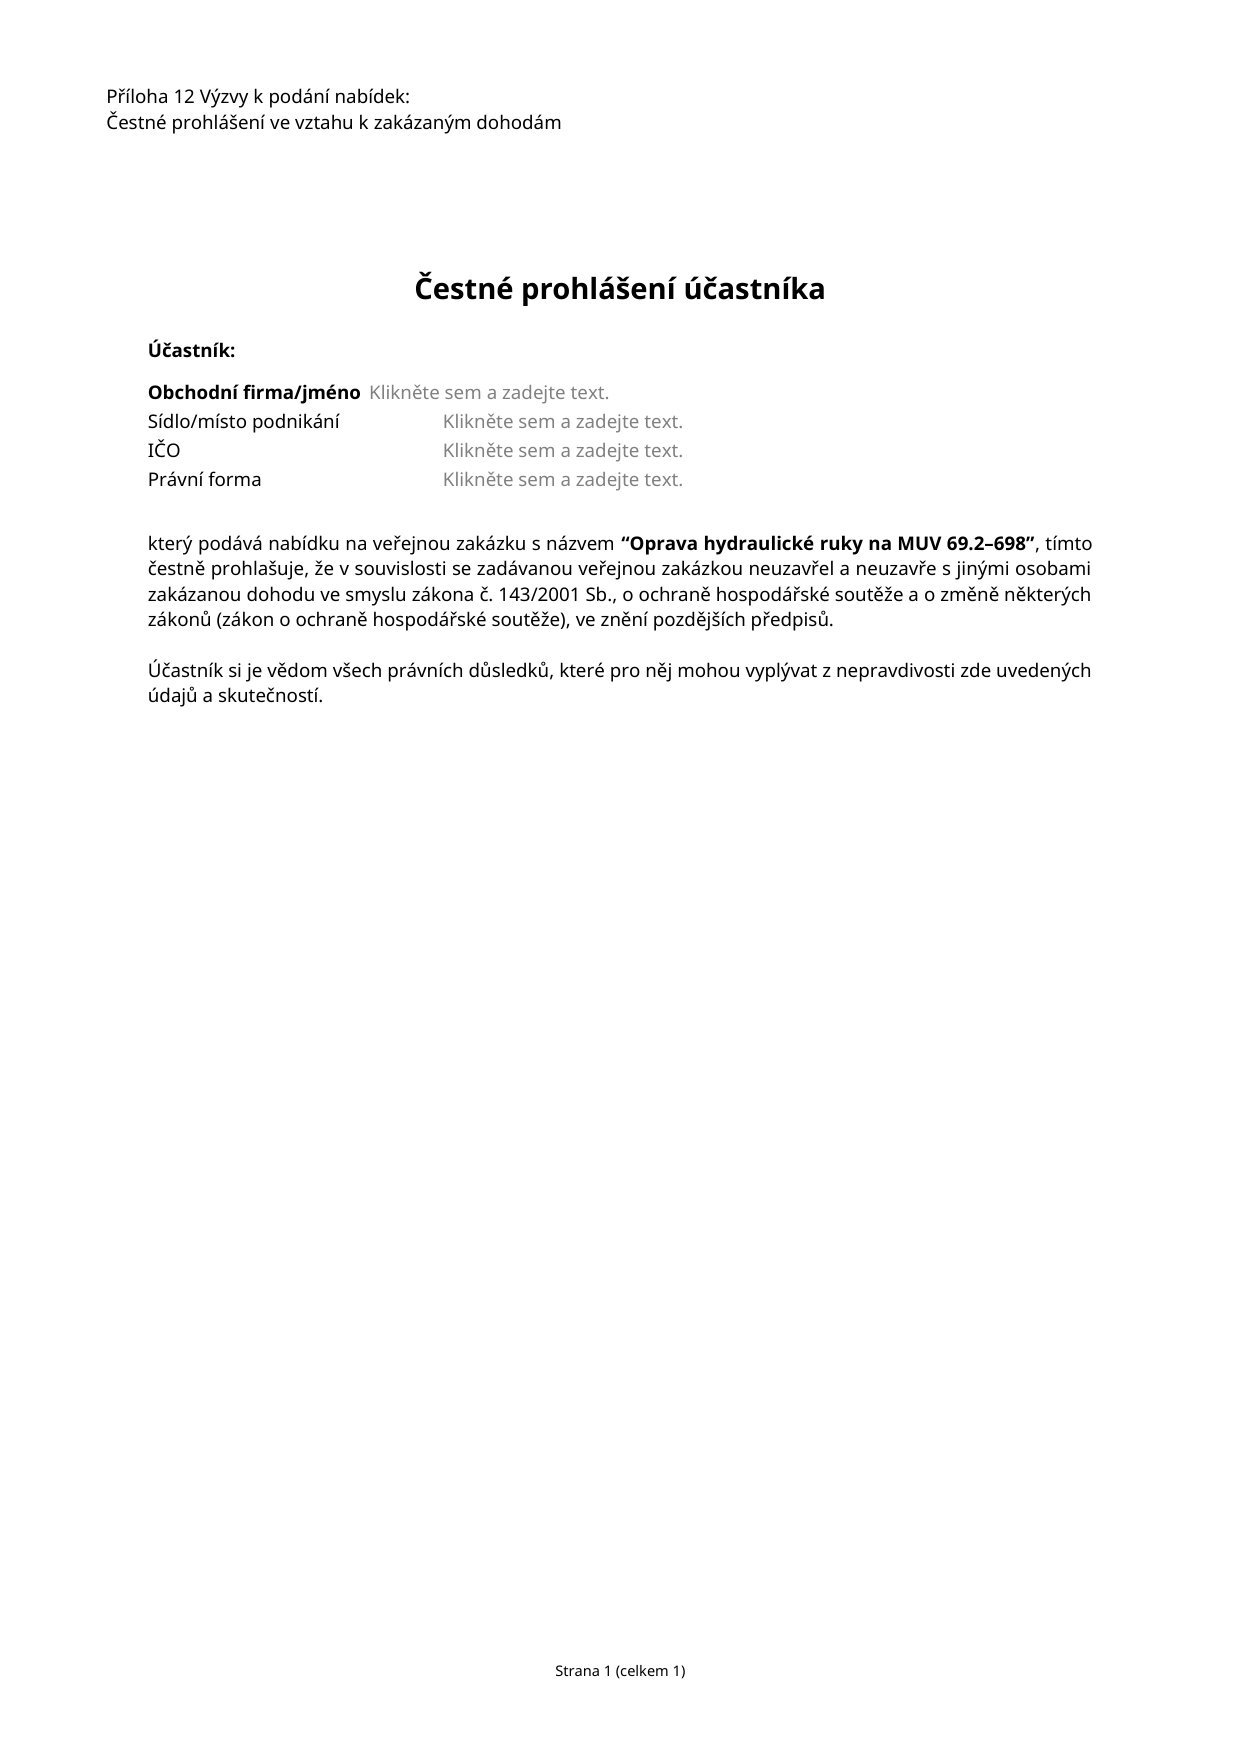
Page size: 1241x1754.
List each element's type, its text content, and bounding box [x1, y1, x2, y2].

title Čestné prohlášení účastníka [148, 268, 1093, 308]
text Účastník: [148, 333, 1093, 364]
text Sídlo/místo podnikání [148, 405, 1093, 434]
text Právní forma [148, 463, 1093, 492]
text Obchodní firma/jméno [148, 376, 1093, 405]
text který podává nabídku na veřejnou zakázku s názvem “Oprava hydraulické ruky na MUV 69.2–698”, tímto čestně prohlašuje, že v souvislosti se zadávanou veřejnou zakázkou neuzavřel a neuzavře s jinými osobami zakázanou dohodu ve smyslu zákona č. 143/2001 Sb., o ochraně hospodářské soutěže a o změně některých zákonů (zákon o ochraně hospodářské soutěže), ve znění pozdějších předpisů. [148, 530, 1093, 632]
text IČO [148, 434, 1093, 463]
text Účastník si je vědom všech právních důsledků, které pro něj mohou vyplývat z nepravdivosti zde uvedených údajů a skutečností. [148, 657, 1093, 708]
